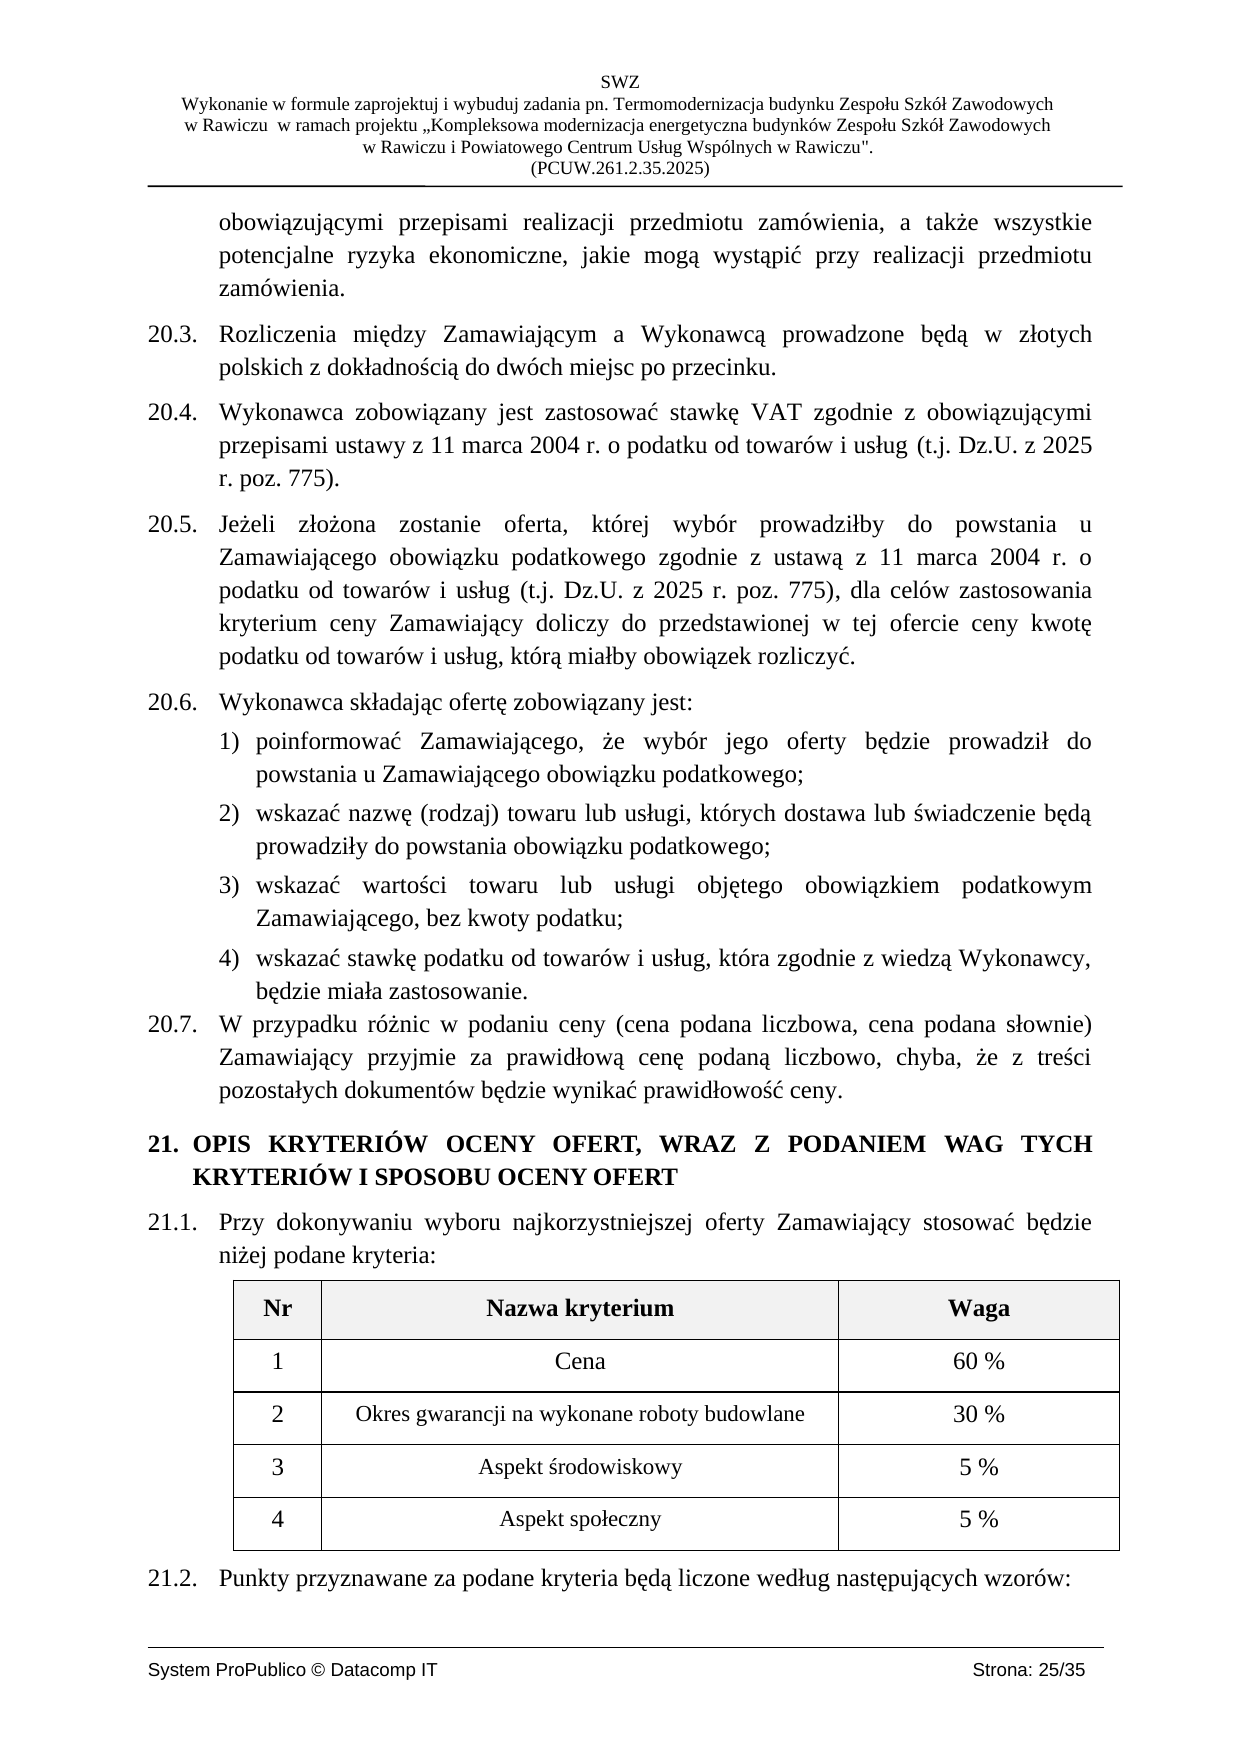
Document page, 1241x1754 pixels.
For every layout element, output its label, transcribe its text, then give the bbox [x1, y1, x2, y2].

table_cell 60 % [839, 1340, 1119, 1391]
list Przy dokonywaniu wyboru najkorzystniejszej oferty Zamawiający stosować będzie niżej podane kryteria: [148, 1207, 1093, 1269]
table_cell Aspekt środowiskowy [322, 1445, 838, 1497]
list Punkty przyznawane za podane kryteria będą liczone według następujących wzorów: [148, 1563, 1093, 1592]
list Wykonawca składając ofertę zobowiązany jest: [148, 687, 1093, 715]
table_cell 4 [234, 1498, 321, 1550]
table_header Nr [234, 1281, 321, 1339]
table_cell 1 [234, 1340, 321, 1391]
table_header Nazwa kryterium [322, 1281, 838, 1339]
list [148, 207, 1093, 302]
subtitle W przypadku różnic w podaniu ceny (cena podana liczbowa, cena podana słownie) Zamawiający przyjmie za prawidłową cenę podaną liczbowo, chyba, że z treści pozostałych dokumentów będzie wynikać prawidłowość ceny. [148, 1009, 1093, 1104]
table_cell 3 [234, 1445, 321, 1497]
table_header Waga [839, 1281, 1119, 1339]
list Wykonawca zobowiązany jest zastosować stawkę VAT zgodnie z obowiązującymi przepisami ustawy z 11 marca 2004 r. o podatku od towarów i usług (t.j. Dz.U. z 2025 r. poz. 775). [148, 397, 1093, 492]
list wskazać stawkę podatku od towarów i usług, która zgodnie z wiedzą Wykonawcy, będzie miała zastosowanie. [218, 943, 1093, 1004]
list Rozliczenia między Zamawiającym a Wykonawcą prowadzone będą w złotych polskich z dokładnością do dwóch miejsc po przecinku. [148, 319, 1093, 381]
table_cell Cena [322, 1340, 838, 1391]
list Jeżeli złożona zostanie oferta, której wybór prowadziłby do powstania u Zamawiającego obowiązku podatkowego zgodnie z ustawą z 11 marca 2004 r. o podatku od towarów i usług (t.j. Dz.U. z 2025 r. poz. 775), dla celów zastosowania kryterium ceny Zamawiający doliczy do przedstawionej w tej ofercie ceny kwotę podatku od towarów i usług, którą miałby obowiązek rozliczyć. [148, 509, 1093, 670]
table_cell 5 % [839, 1445, 1119, 1497]
list poinformować Zamawiającego, że wybór jego oferty będzie prowadził do powstania u Zamawiającego obowiązku podatkowego; [218, 726, 1093, 788]
table_cell Aspekt społeczny [322, 1498, 838, 1550]
list wskazać nazwę (rodzaj) towaru lub usługi, których dostawa lub świadczenie będą prowadziły do powstania obowiązku podatkowego; [218, 798, 1093, 860]
list Opis kryteriów oceny ofert, wraz z podaniem wag tych kryteriów i sposobu oceny ofert [148, 1129, 1093, 1191]
table_cell Okres gwarancji na wykonane roboty budowlane [322, 1393, 838, 1444]
table_cell 30 % [839, 1393, 1119, 1444]
table_cell 2 [234, 1393, 321, 1444]
list wskazać wartości towaru lub usługi objętego obowiązkiem podatkowym Zamawiającego, bez kwoty podatku; [218, 871, 1093, 932]
table_cell 5 % [839, 1498, 1119, 1550]
